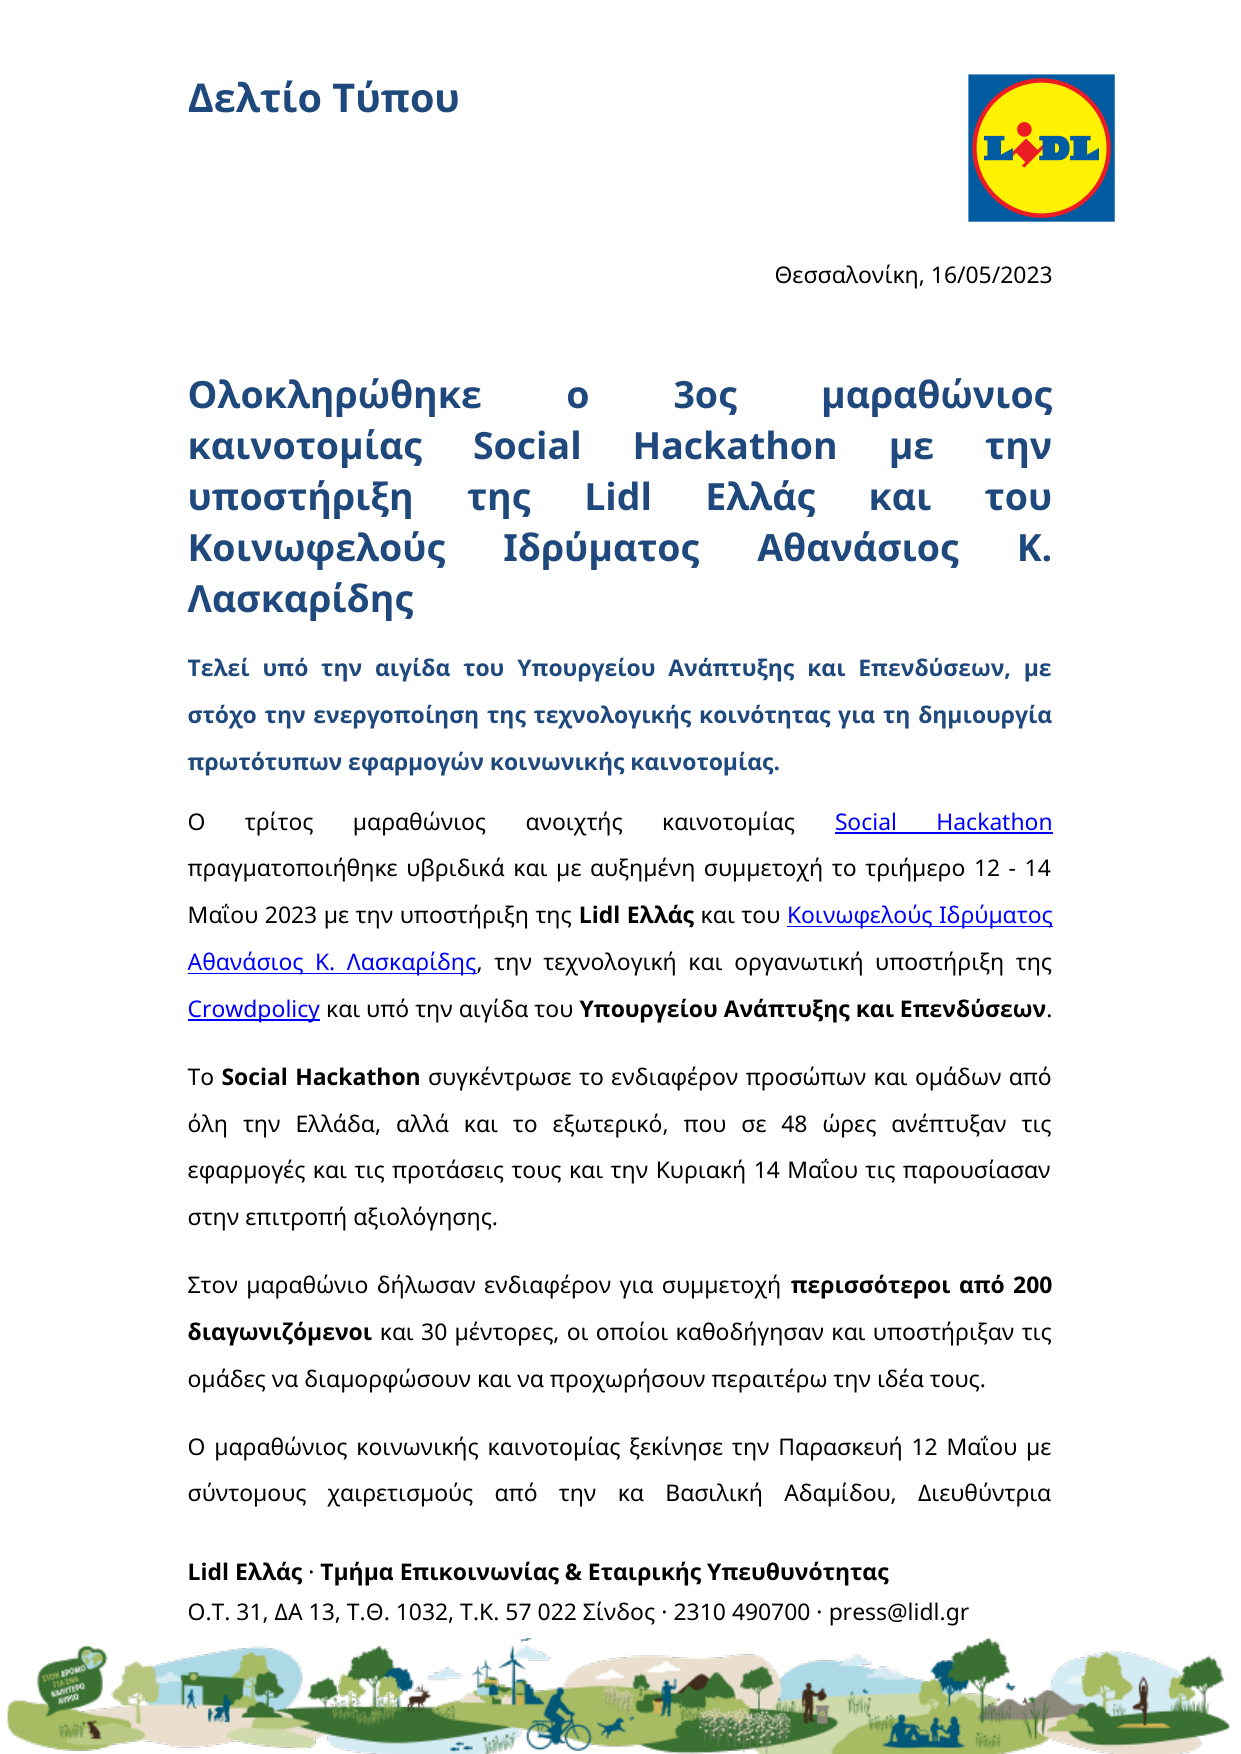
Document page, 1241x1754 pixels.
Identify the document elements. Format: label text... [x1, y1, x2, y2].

text Τελεί υπό την αιγίδα του Υπουργείου Ανάπτυξης και Επενδύσεων, με στόχο την ενεργοποίηση της τεχνολογικής κοινότητας για τη δημιουργία πρωτότυπων εφαρμογών κοινωνικής καινοτομίας. [187, 652, 1053, 777]
text Θεσσαλονίκη, 16/05/2023 [187, 258, 1053, 290]
picture [6, 1638, 1233, 1754]
picture [967, 73, 1116, 223]
text To Social Hackathon συγκέντρωσε το ενδιαφέρον προσώπων και ομάδων από όλη την Ελλάδα, αλλά και το εξωτερικό, που σε 48 ώρες ανέπτυξαν τις εφαρμογές και τις προτάσεις τους και την Κυριακή 14 Μαΐου τις παρουσίασαν στην επιτροπή αξιολόγησης. [187, 1061, 1053, 1232]
text Ο τρίτος μαραθώνιος ανοιχτής καινοτομίας Social Hackathon πραγματοποιήθηκε υβριδικά και με αυξημένη συμμετοχή το τριήμερο 12 - 14 Μαΐου 2023 με την υποστήριξη της Lidl Ελλάς και του Κοινωφελούς Ιδρύματος Αθανάσιος Κ. Λασκαρίδης, την τεχνολογική και οργανωτική υποστήριξη της Crowdpolicy και υπό την αιγίδα του Υπουργείου Ανάπτυξης και Επενδύσεων. [187, 805, 1053, 1024]
text Στον μαραθώνιο δήλωσαν ενδιαφέρον για συμμετοχή περισσότεροι από 200 διαγωνιζόμενοι και 30 μέντορες, οι οποίοι καθοδήγησαν και υποστήριξαν τις ομάδες να διαμορφώσουν και να προχωρήσουν περαιτέρω την ιδέα τους. [187, 1269, 1053, 1394]
text Ολοκληρώθηκε ο 3ος μαραθώνιος καινοτομίας Social Hackathon με την υποστήριξη της Lidl Ελλάς και του Κοινωφελούς Ιδρύματος Αθανάσιος Κ. Λασκαρίδης [187, 368, 1053, 623]
